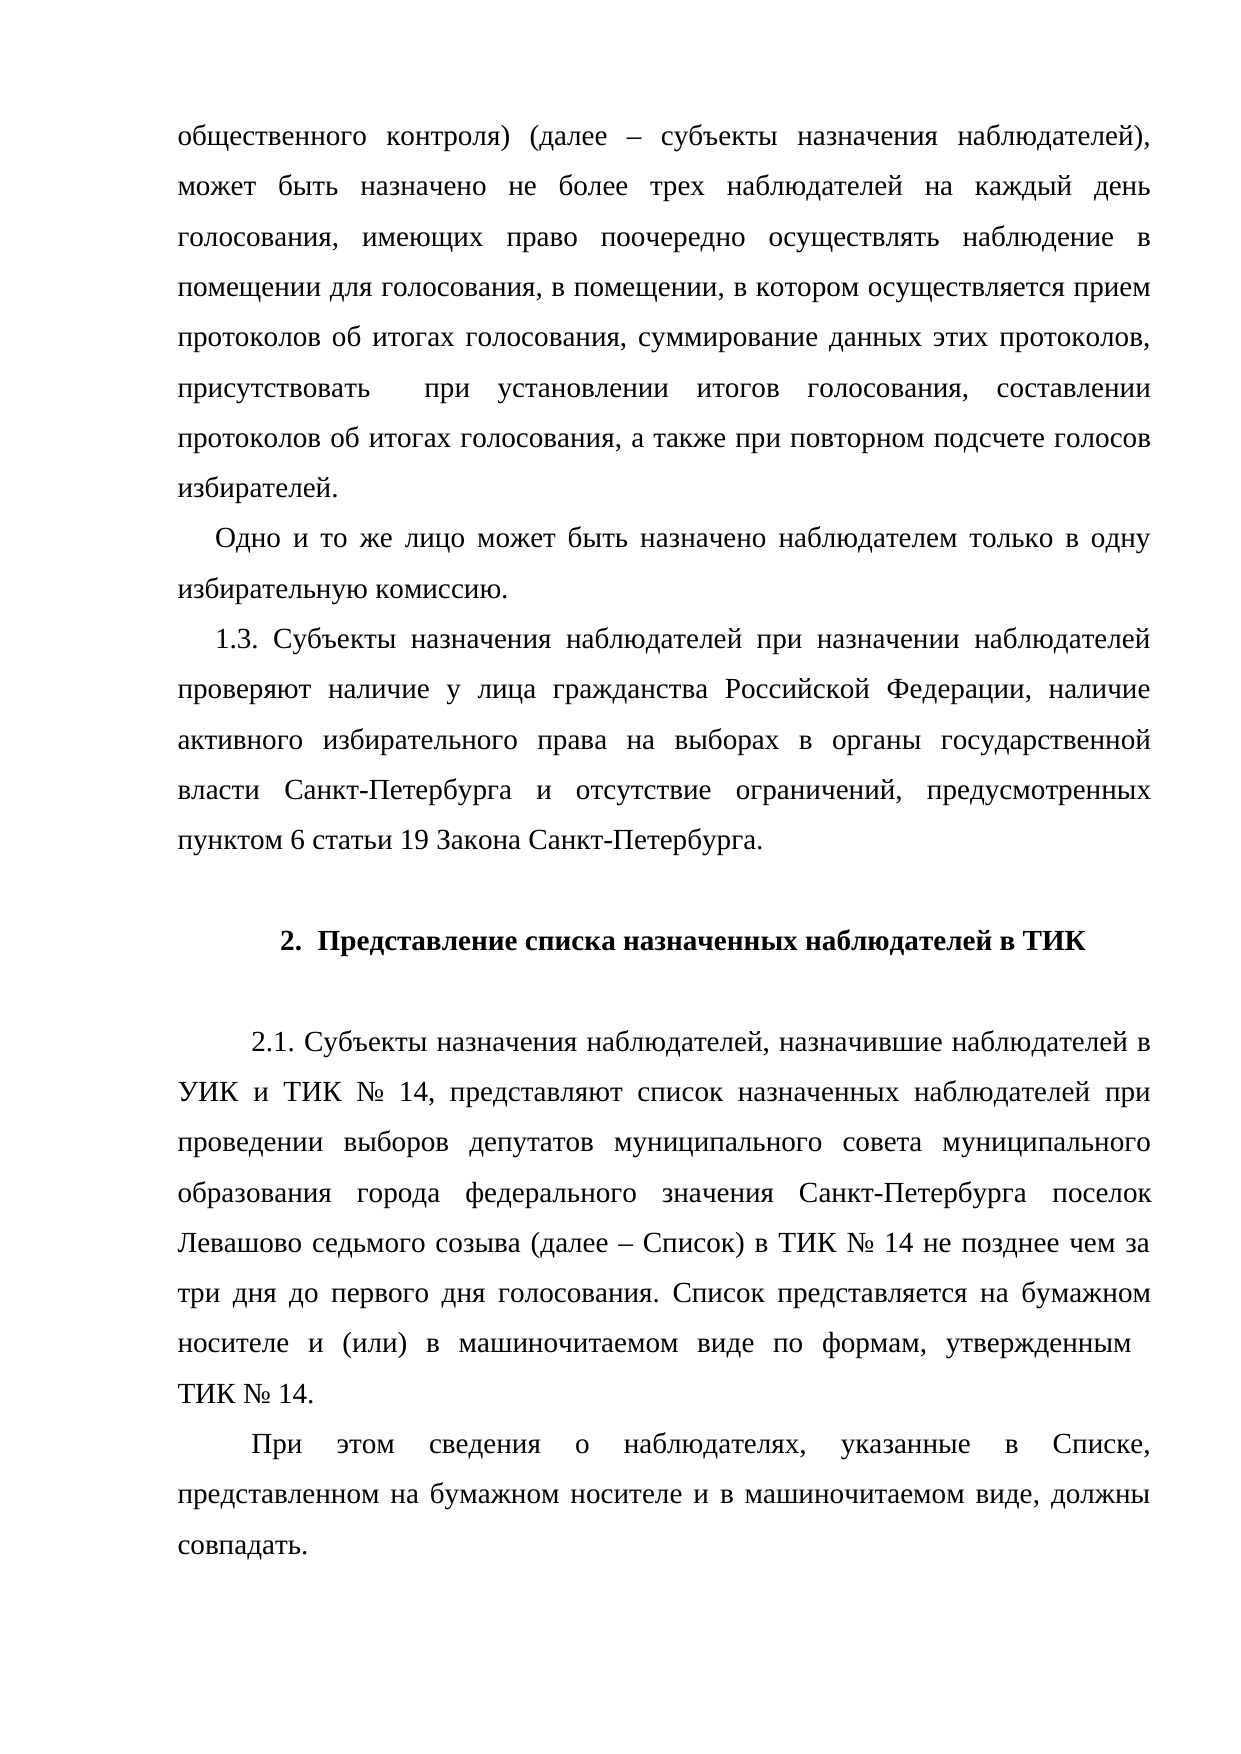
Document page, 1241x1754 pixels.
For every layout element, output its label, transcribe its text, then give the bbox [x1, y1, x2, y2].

text При этом сведения о наблюдателях, указанные в Списке, представленном на бумажном носителе и в машиночитаемом виде, должны совпадать. [177, 1426, 1152, 1560]
text 1.3. Субъекты назначения наблюдателей при назначении наблюдателей проверяют наличие у лица гражданства Российской Федерации, наличие активного избирательного права на выборах в органы государственной власти Санкт-Петербурга и отсутствие ограничений, предусмотренных пунктом 6 статьи 19 Закона Санкт-Петербурга. [177, 621, 1152, 856]
text Одно и то же лицо может быть назначено наблюдателем только в одну избирательную комиссию. [177, 521, 1152, 604]
list Представление списка назначенных наблюдателей в ТИК [215, 923, 1152, 957]
text 2.1. Субъекты назначения наблюдателей, назначившие наблюдателей в УИК и ТИК № 14, представляют список назначенных наблюдателей при проведении выборов депутатов муниципального совета муниципального образования города федерального значения Санкт-Петербурга поселок Левашово седьмого созыва (далее – Список) в ТИК № 14 не позднее чем за три дня до первого дня голосования. Список представляется на бумажном носителе и (или) в машиночитаемом виде по формам, утвержденным ТИК № 14. [177, 1024, 1152, 1409]
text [177, 118, 1152, 504]
